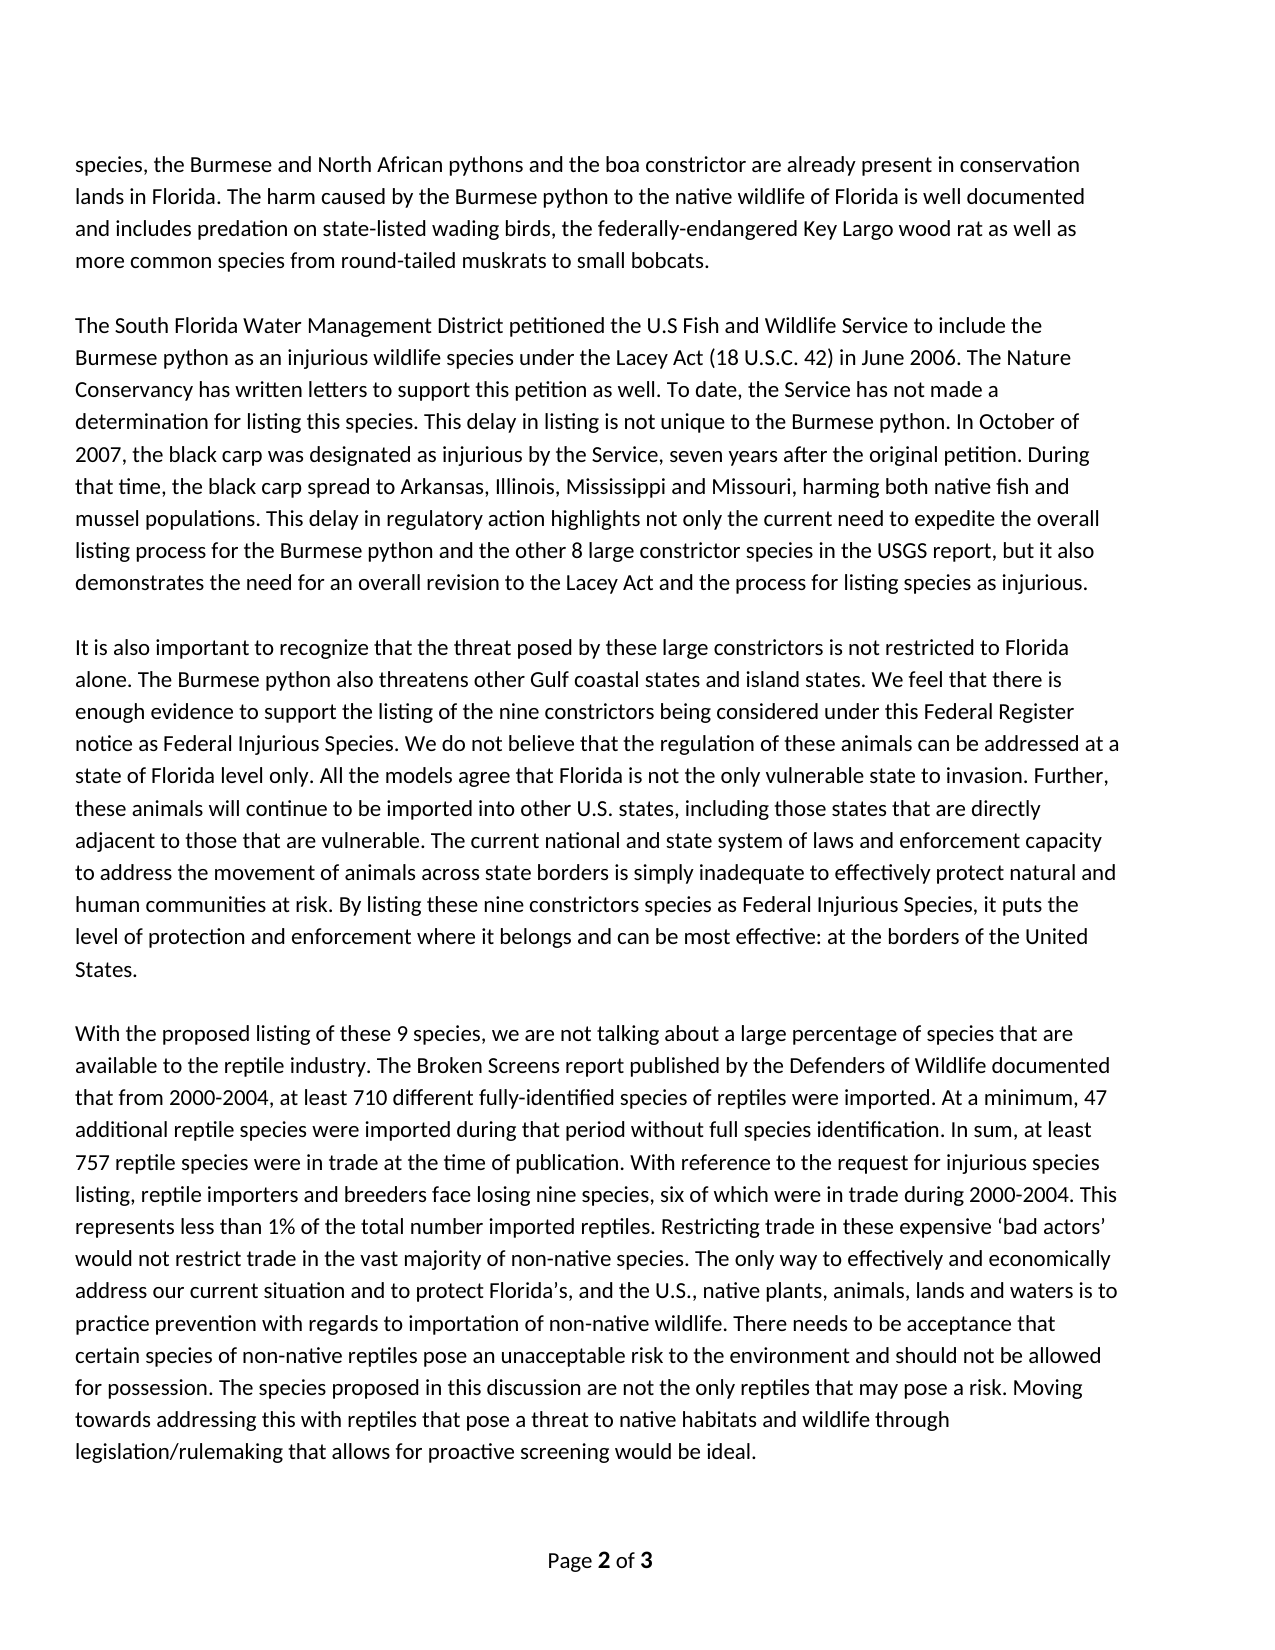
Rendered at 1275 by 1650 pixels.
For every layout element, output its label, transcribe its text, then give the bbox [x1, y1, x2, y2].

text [75, 150, 1125, 274]
text It is also important to recognize that the threat posed by these large constrictors is not restricted to Florida alone. The Burmese python also threatens other Gulf coastal states and island states. We feel that there is enough evidence to support the listing of the nine constrictors being considered under this Federal Register notice as Federal Injurious Species. We do not believe that the regulation of these animals can be addressed at a state of Florida level only. All the models agree that Florida is not the only vulnerable state to invasion. Further, these animals will continue to be imported into other U.S. states, including those states that are directly adjacent to those that are vulnerable. The current national and state system of laws and enforcement capacity to address the movement of animals across state borders is simply inadequate to effectively protect natural and human communities at risk. By listing these nine constrictors species as Federal Injurious Species, it puts the level of protection and enforcement where it belongs and can be most effective: at the borders of the United States. [75, 633, 1125, 983]
text With the proposed listing of these 9 species, we are not talking about a large percentage of species that are available to the reptile industry. The Broken Screens report published by the Defenders of Wildlife documented that from 2000-2004, at least 710 different fully-identified species of reptiles were imported. At a minimum, 47 additional reptile species were imported during that period without full species identification. In sum, at least 757 reptile species were in trade at the time of publication. With reference to the request for injurious species listing, reptile importers and breeders face losing nine species, six of which were in trade during 2000-2004. This represents less than 1% of the total number imported reptiles. Restricting trade in these expensive ‘bad actors’ would not restrict trade in the vast majority of non-native species. The only way to effectively and economically address our current situation and to protect Florida’s, and the U.S., native plants, animals, lands and waters is to practice prevention with regards to importation of non-native wildlife. There needs to be acceptance that certain species of non-native reptiles pose an unacceptable risk to the environment and should not be allowed for possession. The species proposed in this discussion are not the only reptiles that may pose a risk. Moving towards addressing this with reptiles that pose a threat to native habitats and wildlife through legislation/rulemaking that allows for proactive screening would be ideal. [75, 1019, 1125, 1466]
text The South Florida Water Management District petitioned the U.S Fish and Wildlife Service to include the Burmese python as an injurious wildlife species under the Lacey Act (18 U.S.C. 42) in June 2006. The Nature Conservancy has written letters to support this petition as well. To date, the Service has not made a determination for listing this species. This delay in listing is not unique to the Burmese python. In October of 2007, the black carp was designated as injurious by the Service, seven years after the original petition. During that time, the black carp spread to Arkansas, Illinois, Mississippi and Missouri, harming both native fish and mussel populations. This delay in regulatory action highlights not only the current need to expedite the overall listing process for the Burmese python and the other 8 large constrictor species in the USGS report, but it also demonstrates the need for an overall revision to the Lacey Act and the process for listing species as injurious. [75, 311, 1125, 596]
